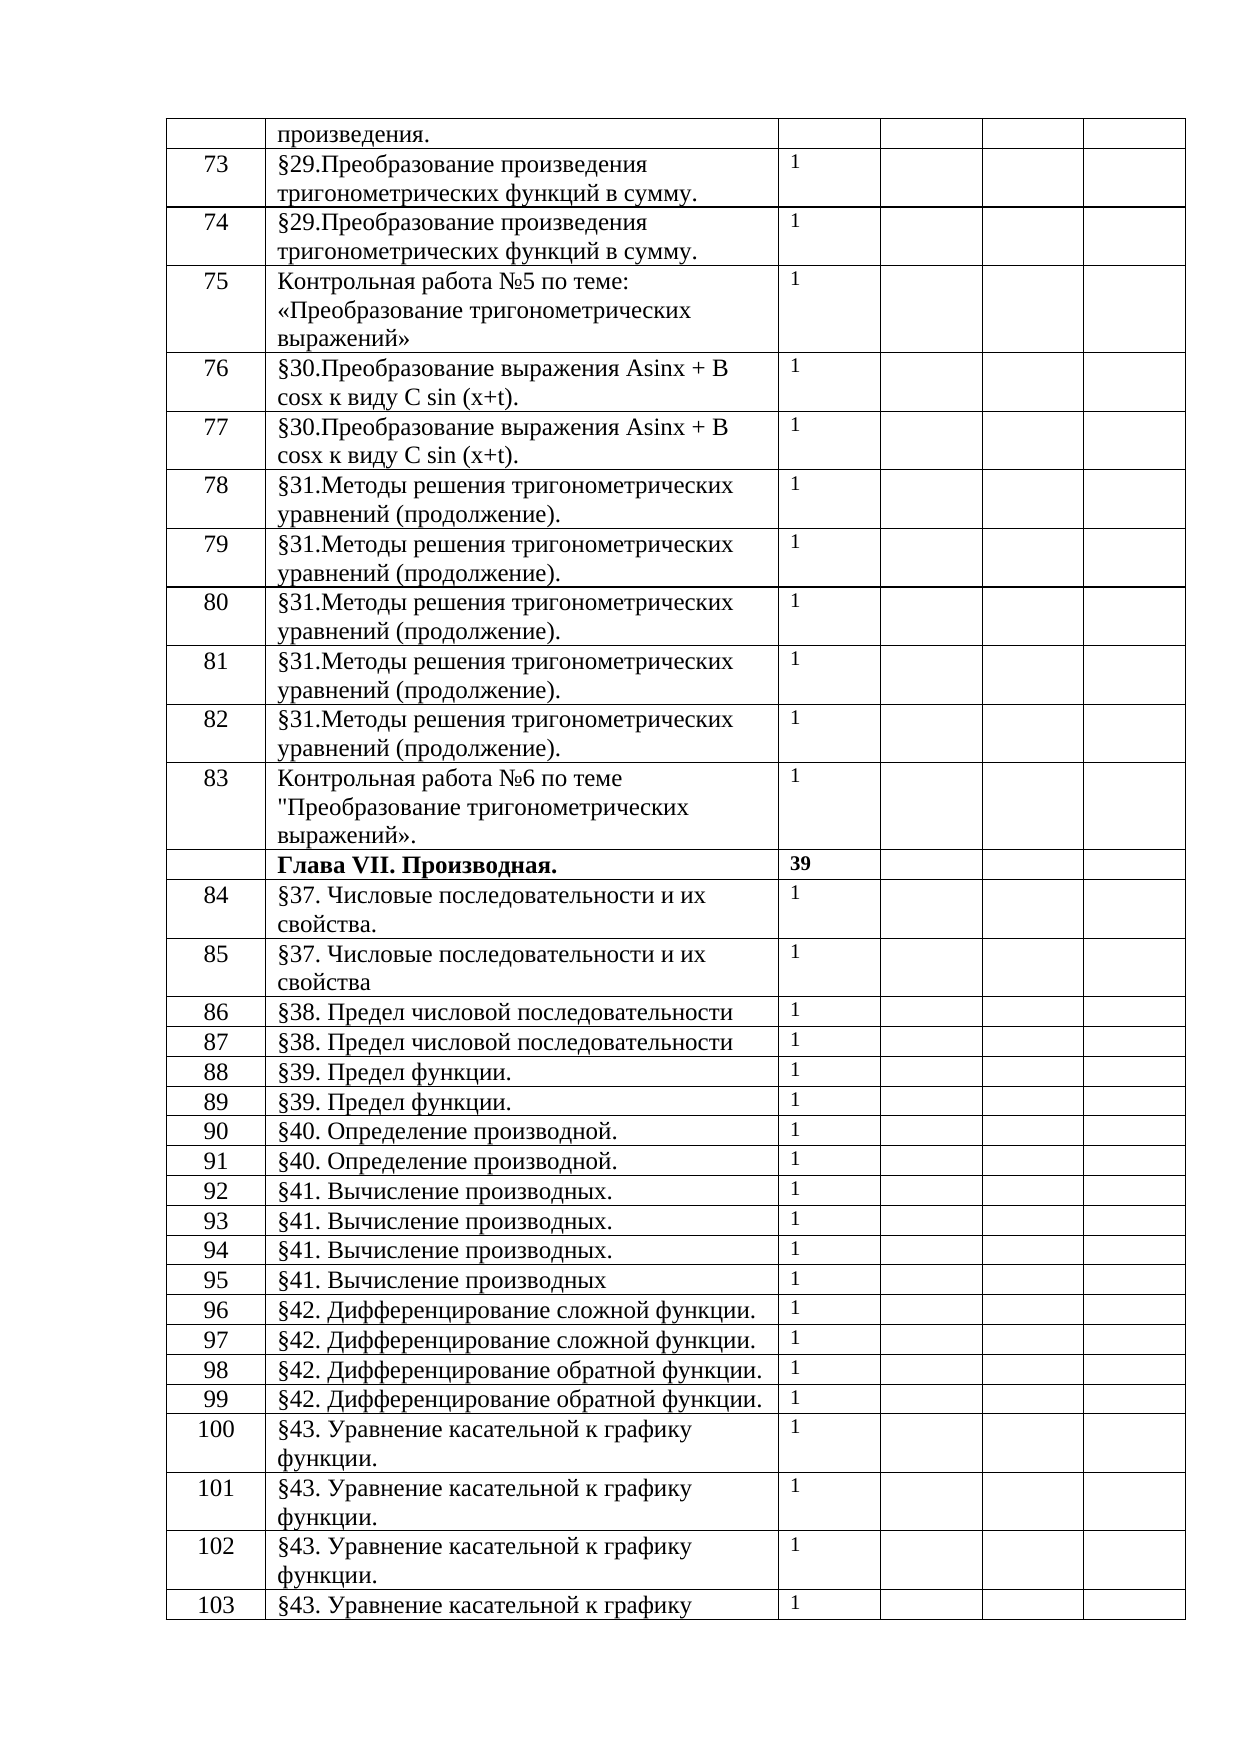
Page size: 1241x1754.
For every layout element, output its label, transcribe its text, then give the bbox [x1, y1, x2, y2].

table_cell 73 [167, 149, 265, 206]
table_cell [1084, 1265, 1185, 1294]
table_cell [983, 1590, 1083, 1619]
table_cell 1 [779, 880, 880, 938]
table_cell 86 [167, 997, 265, 1026]
table_cell 1 [779, 1385, 880, 1413]
table_cell Контрольная работа №5 по теме: «Преобразование тригонометрических выражений» [266, 266, 778, 352]
table_cell [1084, 470, 1185, 528]
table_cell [266, 1473, 778, 1530]
table_cell [983, 1027, 1083, 1056]
table_cell 96 [167, 1295, 265, 1324]
table_cell 78 [167, 470, 265, 528]
table_cell 102 [167, 1531, 265, 1589]
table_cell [266, 1531, 778, 1589]
table_cell 1 [779, 119, 880, 148]
table_cell [881, 266, 982, 352]
table_cell [881, 705, 982, 762]
table_cell [881, 1590, 982, 1619]
table_cell [881, 1414, 982, 1472]
table_cell [881, 939, 982, 996]
table_cell [881, 1146, 982, 1175]
table_cell §37. Числовые последовательности и их свойства. [266, 880, 778, 938]
table_cell [983, 119, 1083, 148]
table_cell 1 [779, 1265, 880, 1294]
table_cell Глава VII. Производная. [266, 850, 778, 879]
table_cell 95 [167, 1265, 265, 1294]
table_cell [1084, 646, 1185, 703]
table_cell [881, 1176, 982, 1205]
table_cell [1084, 1355, 1185, 1383]
table_cell [1084, 1325, 1185, 1354]
table_cell [983, 1236, 1083, 1264]
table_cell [266, 1414, 778, 1472]
table_cell [983, 1206, 1083, 1234]
table_cell §31.Методы решения тригонометрических уравнений (продолжение). [266, 705, 778, 762]
table_cell [881, 529, 982, 586]
table_cell [983, 1385, 1083, 1413]
table_cell [1084, 997, 1185, 1026]
table_cell §41. Вычисление производных. [266, 1236, 778, 1264]
table_cell [983, 1325, 1083, 1354]
table_cell 1 [779, 1473, 880, 1530]
table_cell [983, 1087, 1083, 1115]
table_cell 101 [167, 1473, 265, 1530]
table_cell §42. Дифференцирование сложной функции. [266, 1325, 778, 1354]
table_cell 97 [167, 1325, 265, 1354]
table_cell [881, 763, 982, 849]
table_cell Контрольная работа №6 по теме "Преобразование тригонометрических выражений». [266, 763, 778, 849]
table_cell [1084, 1473, 1185, 1530]
table_cell §31.Методы решения тригонометрических уравнений (продолжение). [266, 646, 778, 703]
table_cell §40. Определение производной. [266, 1146, 778, 1175]
table_cell [881, 1531, 982, 1589]
table_cell [881, 1087, 982, 1115]
table_cell [983, 850, 1083, 879]
table_cell [983, 353, 1083, 411]
table_cell [881, 997, 982, 1026]
table_cell [983, 588, 1083, 645]
table_cell [983, 1473, 1083, 1530]
table_cell [881, 353, 982, 411]
table_cell [1084, 1087, 1185, 1115]
table_cell [983, 939, 1083, 996]
table_cell 1 [779, 353, 880, 411]
table_cell [1084, 266, 1185, 352]
table_cell [983, 1116, 1083, 1145]
table_cell 74 [167, 208, 265, 265]
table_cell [266, 119, 778, 148]
table_cell [881, 208, 982, 265]
table_cell [983, 1176, 1083, 1205]
table_cell 94 [167, 1236, 265, 1264]
table_cell [1084, 1146, 1185, 1175]
table_cell 1 [779, 1236, 880, 1264]
table_cell 1 [779, 1295, 880, 1324]
table_cell [983, 1057, 1083, 1086]
table_cell §42. Дифференцирование обратной функции. [266, 1385, 778, 1413]
table_cell 89 [167, 1087, 265, 1115]
table_cell §30.Преобразование выражения Аsinх + В cosх к виду С sin (х+t). [266, 353, 778, 411]
table_cell 98 [167, 1355, 265, 1383]
table_cell [1084, 1414, 1185, 1472]
table_cell [983, 763, 1083, 849]
table_cell [881, 470, 982, 528]
table_cell [983, 266, 1083, 352]
table_cell §38. Предел числовой последовательности [266, 1027, 778, 1056]
table_cell 1 [779, 149, 880, 206]
table_cell [1084, 588, 1185, 645]
table_cell [983, 1531, 1083, 1589]
table_cell 72 [167, 119, 265, 148]
table_cell 1 [779, 1057, 880, 1086]
table_cell [881, 1027, 982, 1056]
table_cell 99 [167, 1385, 265, 1413]
table_cell [1084, 412, 1185, 469]
table_cell §29.Преобразование произведения тригонометрических функций в сумму. [266, 149, 778, 206]
table_cell §31.Методы решения тригонометрических уравнений (продолжение). [266, 588, 778, 645]
table_cell [983, 529, 1083, 586]
table_cell [983, 705, 1083, 762]
table_cell [1084, 208, 1185, 265]
table_cell [1084, 1027, 1185, 1056]
table_cell 84 [167, 880, 265, 938]
table_cell 1 [779, 939, 880, 996]
table_cell 93 [167, 1206, 265, 1234]
table_cell 1 [779, 1355, 880, 1383]
table_cell 83 [167, 763, 265, 849]
table_cell [881, 1206, 982, 1234]
table_cell [1084, 1236, 1185, 1264]
table_cell [1084, 1176, 1185, 1205]
table_cell [983, 997, 1083, 1026]
table_cell 100 [167, 1414, 265, 1472]
table_cell 1 [779, 266, 880, 352]
table_cell §40. Определение производной. [266, 1116, 778, 1145]
table_cell [1084, 1590, 1185, 1619]
table_cell [881, 1355, 982, 1383]
table_cell 77 [167, 412, 265, 469]
table_cell §31.Методы решения тригонометрических уравнений (продолжение). [266, 529, 778, 586]
table_cell 1 [779, 1206, 880, 1234]
table_cell [881, 646, 982, 703]
table_cell [1084, 353, 1185, 411]
table_cell [881, 412, 982, 469]
table_cell 1 [779, 1116, 880, 1145]
table_cell 1 [779, 997, 880, 1026]
table_cell 1 [779, 1414, 880, 1472]
table_cell 103 [167, 1590, 265, 1619]
table_cell [881, 1385, 982, 1413]
table_cell [983, 880, 1083, 938]
table_cell 79 [167, 529, 265, 586]
table_cell 81 [167, 646, 265, 703]
table_cell 1 [779, 1590, 880, 1619]
table_cell [983, 1146, 1083, 1175]
table_cell 85 [167, 939, 265, 996]
table_cell 1 [779, 1087, 880, 1115]
table_cell §41. Вычисление производных [266, 1265, 778, 1294]
table_cell 1 [779, 1176, 880, 1205]
table_cell 90 [167, 1116, 265, 1145]
table_cell [881, 1265, 982, 1294]
table_cell [881, 1116, 982, 1145]
table_cell [1084, 1057, 1185, 1086]
table_cell §39. Предел функции. [266, 1087, 778, 1115]
table_cell [983, 646, 1083, 703]
table_cell [983, 1295, 1083, 1324]
table_cell 91 [167, 1146, 265, 1175]
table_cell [266, 1590, 778, 1619]
table_cell §37. Числовые последовательности и их свойства [266, 939, 778, 996]
table_cell [983, 1414, 1083, 1472]
table_cell [983, 470, 1083, 528]
table_cell [1084, 880, 1185, 938]
table_cell [1084, 1206, 1185, 1234]
table_cell 39 [779, 850, 880, 879]
table_cell [1084, 1295, 1185, 1324]
table_cell [881, 149, 982, 206]
table_cell [1084, 119, 1185, 148]
table_cell [983, 208, 1083, 265]
table_cell 1 [779, 705, 880, 762]
table_cell §41. Вычисление производных. [266, 1206, 778, 1234]
table_cell 1 [779, 208, 880, 265]
table_cell §42. Дифференцирование обратной функции. [266, 1355, 778, 1383]
table_cell [1084, 149, 1185, 206]
table_cell 75 [167, 266, 265, 352]
table_cell [1084, 1531, 1185, 1589]
table_cell [1084, 529, 1185, 586]
table_cell [167, 850, 265, 879]
table_cell [881, 588, 982, 645]
table_cell §42. Дифференцирование сложной функции. [266, 1295, 778, 1324]
table_cell 1 [779, 1325, 880, 1354]
table_cell 76 [167, 353, 265, 411]
table_cell [881, 1057, 982, 1086]
table_cell §29.Преобразование произведения тригонометрических функций в сумму. [266, 208, 778, 265]
table_cell 92 [167, 1176, 265, 1205]
table_cell 1 [779, 763, 880, 849]
table_cell [983, 149, 1083, 206]
table_cell [881, 1325, 982, 1354]
table_cell [983, 1265, 1083, 1294]
table_cell 1 [779, 1531, 880, 1589]
table_cell §39. Предел функции. [266, 1057, 778, 1086]
table_cell [1084, 939, 1185, 996]
table_cell [983, 1355, 1083, 1383]
table_cell [881, 1473, 982, 1530]
table_cell 88 [167, 1057, 265, 1086]
table_cell §41. Вычисление производных. [266, 1176, 778, 1205]
table_cell 1 [779, 1027, 880, 1056]
table_cell 1 [779, 412, 880, 469]
table_cell 80 [167, 588, 265, 645]
table_cell 1 [779, 470, 880, 528]
table_cell [881, 119, 982, 148]
table_cell 87 [167, 1027, 265, 1056]
table_cell 1 [779, 646, 880, 703]
table_cell [1084, 705, 1185, 762]
table_cell [1084, 1385, 1185, 1413]
table_cell §30.Преобразование выражения Аsinх + В cosх к виду С sin (х+t). [266, 412, 778, 469]
table_cell 1 [779, 529, 880, 586]
table_cell 82 [167, 705, 265, 762]
table_cell 1 [779, 1146, 880, 1175]
table_cell [881, 850, 982, 879]
table_cell [983, 412, 1083, 469]
table_cell [1084, 763, 1185, 849]
table_cell [1084, 1116, 1185, 1145]
table_cell 1 [779, 588, 880, 645]
table_cell [1084, 850, 1185, 879]
table_cell [881, 1236, 982, 1264]
table_cell [881, 880, 982, 938]
table_cell §31.Методы решения тригонометрических уравнений (продолжение). [266, 470, 778, 528]
table_cell §38. Предел числовой последовательности [266, 997, 778, 1026]
table_cell [881, 1295, 982, 1324]
